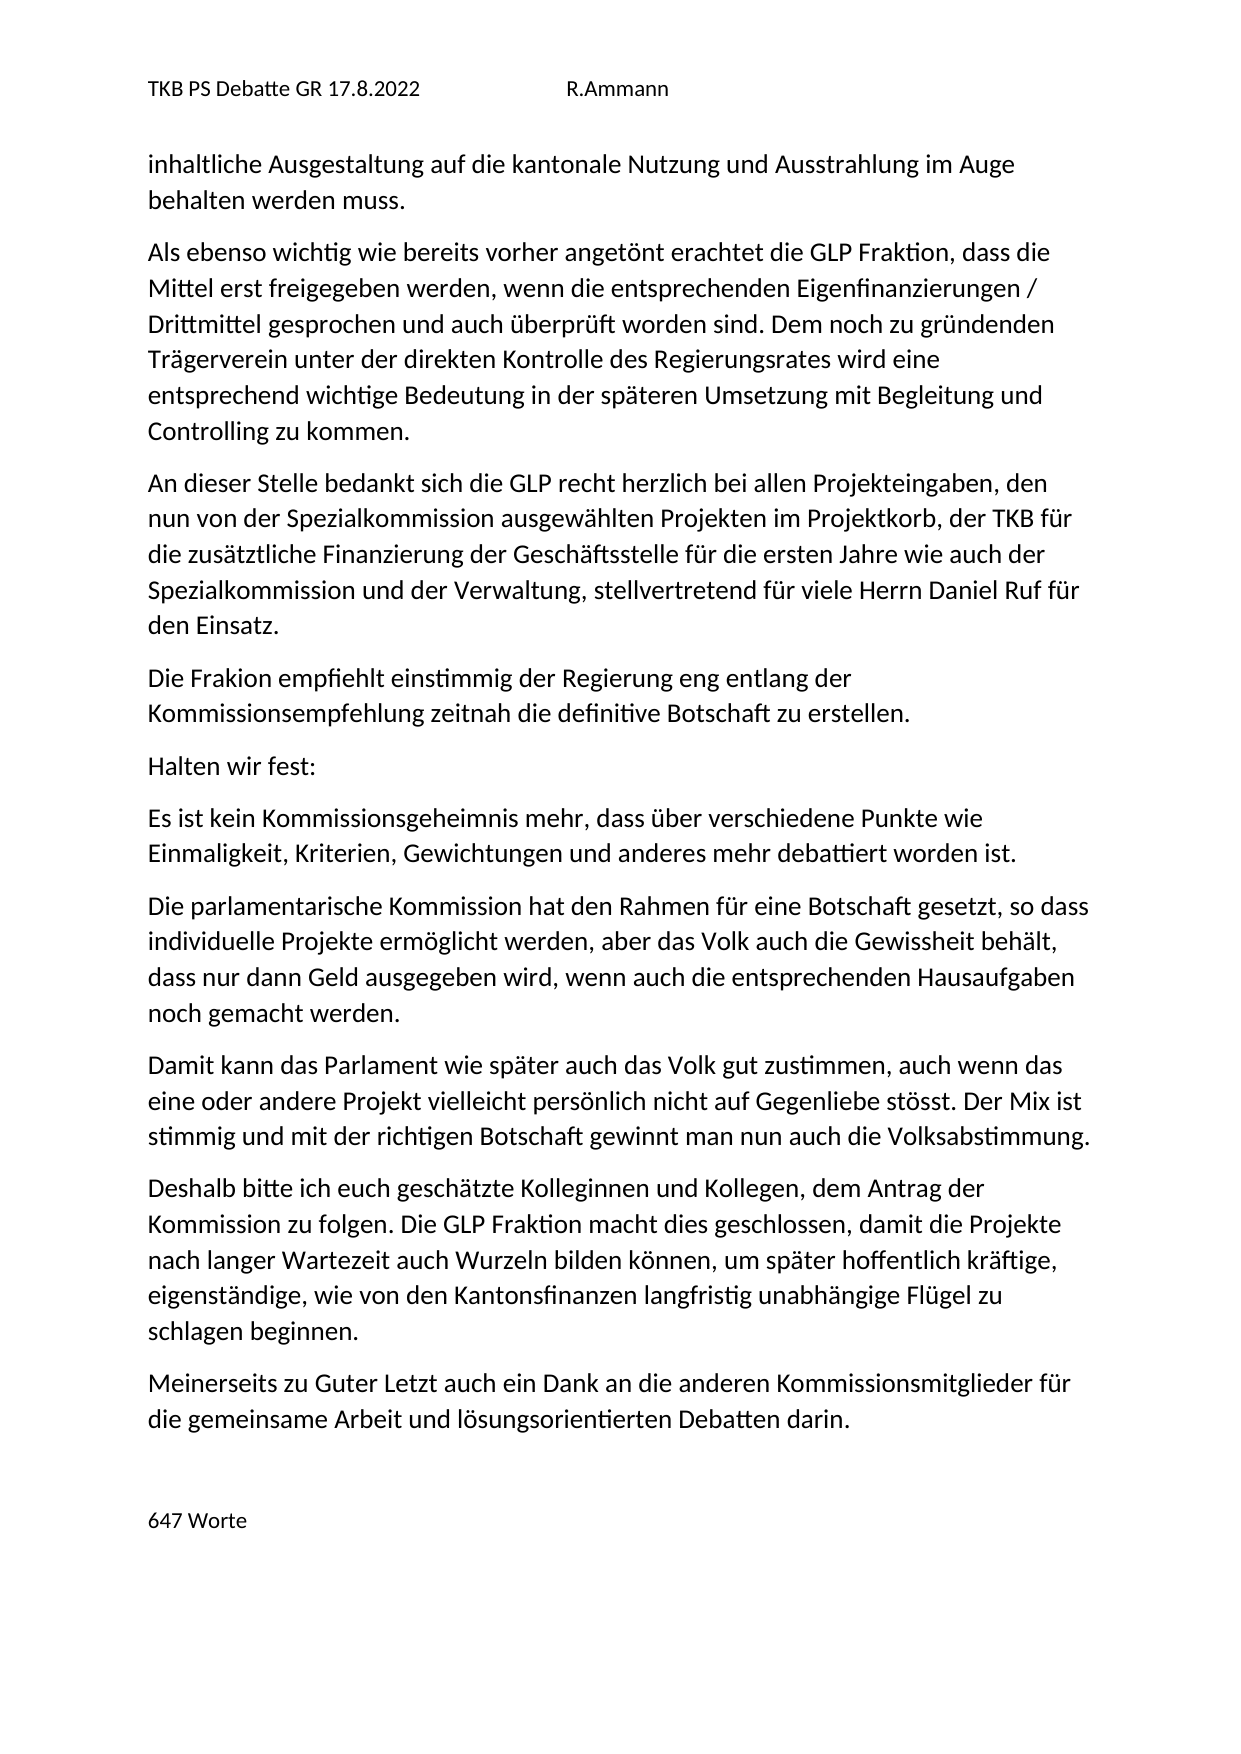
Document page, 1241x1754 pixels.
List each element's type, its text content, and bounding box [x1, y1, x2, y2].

text Meinerseits zu Guter Letzt auch ein Dank an die anderen Kommissionsmitglieder für die gemeinsame Arbeit und lösungsorientierten Debatten darin. [148, 1366, 1093, 1435]
text An dieser Stelle bedankt sich die GLP recht herzlich bei allen Projekteingaben, den nun von der Spezialkommission ausgewählten Projekten im Projektkorb, der TKB für die zusätztliche Finanzierung der Geschäftsstelle für die ersten Jahre wie auch der Spezialkommission und der Verwaltung, stellvertretend für viele Herrn Daniel Ruf für den Einsatz. [148, 466, 1093, 641]
text Halten wir fest: [148, 749, 1093, 782]
text 647 Worte [148, 1507, 1093, 1534]
text Die parlamentarische Kommission hat den Rahmen für eine Botschaft gesetzt, so dass individuelle Projekte ermöglicht werden, aber das Volk auch die Gewissheit behält, dass nur dann Geld ausgegeben wird, wenn auch die entsprechenden Hausaufgaben noch gemacht werden. [148, 889, 1093, 1029]
text Als ebenso wichtig wie bereits vorher angetönt erachtet die GLP Fraktion, dass die Mittel erst freigegeben werden, wenn die entsprechenden Eigenfinanzierungen / Drittmittel gesprochen und auch überprüft worden sind. Dem noch zu gründenden Trägerverein unter der direkten Kontrolle des Regierungsrates wird eine entsprechend wichtige Bedeutung in der späteren Umsetzung mit Begleitung und Controlling zu kommen. [148, 236, 1093, 447]
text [148, 148, 1093, 216]
text Deshalb bitte ich euch geschätzte Kolleginnen und Kollegen, dem Antrag der Kommission zu folgen. Die GLP Fraktion macht dies geschlossen, damit die Projekte nach langer Wartezeit auch Wurzeln bilden können, um später hoffentlich kräftige, eigenständige, wie von den Kantonsfinanzen langfristig unabhängige Flügel zu schlagen beginnen. [148, 1172, 1093, 1347]
text Es ist kein Kommissionsgeheimnis mehr, dass über verschiedene Punkte wie Einmaligkeit, Kriterien, Gewichtungen und anderes mehr debattiert worden ist. [148, 801, 1093, 869]
text Damit kann das Parlament wie später auch das Volk gut zustimmen, auch wenn das eine oder andere Projekt vielleicht persönlich nicht auf Gegenliebe stösst. Der Mix ist stimmig und mit der richtigen Botschaft gewinnt man nun auch die Volksabstimmung. [148, 1048, 1093, 1152]
text Die Frakion empfiehlt einstimmig der Regierung eng entlang der Kommissionsempfehlung zeitnah die definitive Botschaft zu erstellen. [148, 661, 1093, 729]
